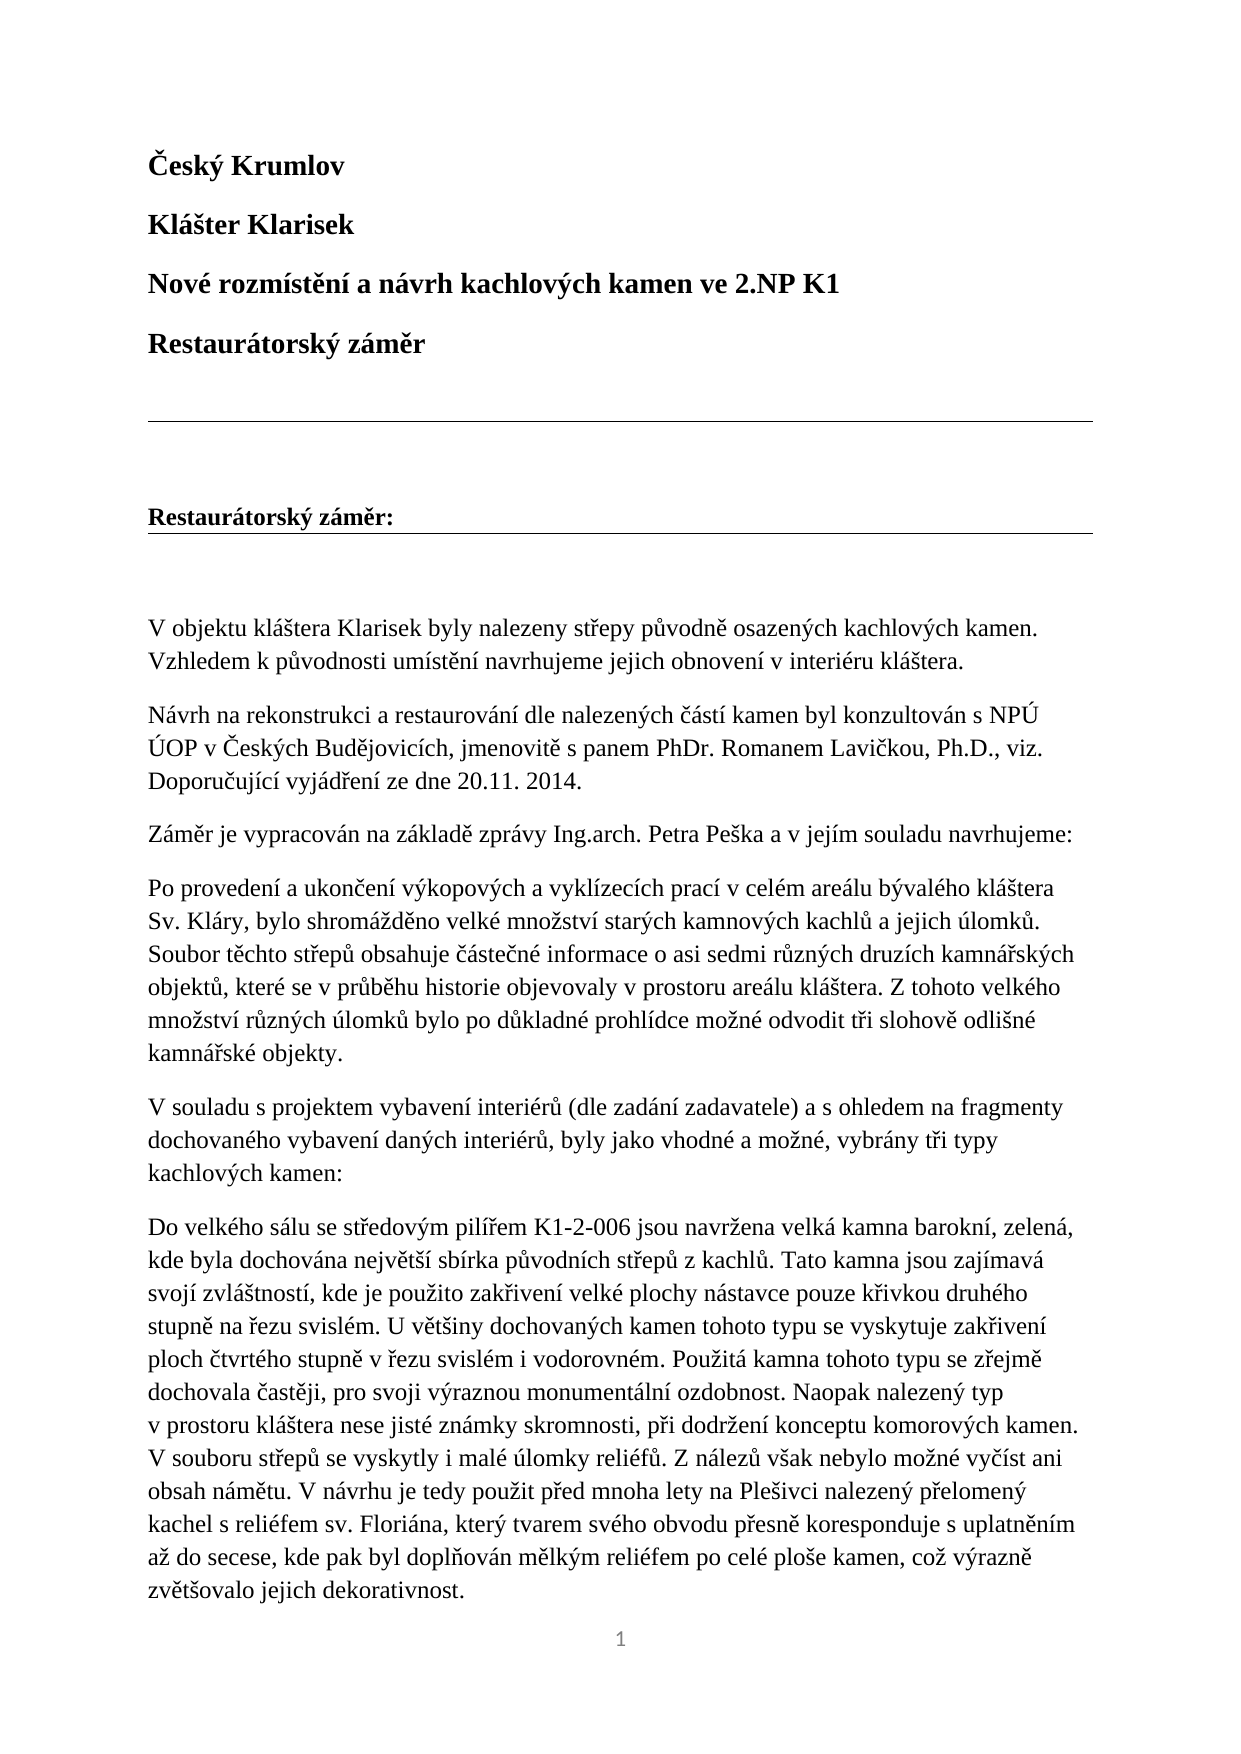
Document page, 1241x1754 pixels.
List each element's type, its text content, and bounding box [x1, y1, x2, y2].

text Restaurátorský záměr: [148, 502, 1093, 533]
text Restaurátorský záměr [148, 326, 1093, 359]
text Po provedení a ukončení výkopových a vyklízecích prací v celém areálu bývalého kláštera Sv. Kláry, bylo shromážděno velké množství starých kamnových kachlů a jejich úlomků. Soubor těchto střepů obsahuje částečné informace o asi sedmi různých druzích kamnářských objektů, které se v průběhu historie objevovaly v prostoru areálu kláštera. Z tohoto velkého množství různých úlomků bylo po důkladné prohlídce možné odvodit tři slohově odlišné kamnářské objekty. [148, 873, 1093, 1067]
text Český Krumlov [148, 148, 1093, 181]
text Nové rozmístění a návrh kachlových kamen ve 2.NP K1 [148, 266, 1093, 300]
text V souladu s projektem vybavení interiérů (dle zadání zadavatele) a s ohledem na fragmenty dochovaného vybavení daných interiérů, byly jako vhodné a možné, vybrány tři typy kachlových kamen: [148, 1092, 1093, 1187]
text Návrh na rekonstrukci a restaurování dle nalezených částí kamen byl konzultován s NPÚ ÚOP v Českých Budějovicích, jmenovitě s panem PhDr. Romanem Lavičkou, Ph.D., viz. Doporučující vyjádření ze dne 20.11. 2014. [148, 700, 1093, 794]
text Záměr je vypracován na základě zprávy Ing.arch. Petra Peška a v jejím souladu navrhujeme: [148, 819, 1093, 848]
text Klášter Klarisek [148, 207, 1093, 241]
text V objektu kláštera Klarisek byly nalezeny střepy původně osazených kachlových kamen. Vzhledem k původnosti umístění navrhujeme jejich obnovení v interiéru kláštera. [148, 613, 1093, 674]
text Do velkého sálu se středovým pilířem K1-2-006 jsou navržena velká kamna barokní, zelená, kde byla dochována největší sbírka původních střepů z kachlů. Tato kamna jsou zajímavá svojí zvláštností, kde je použito zakřivení velké plochy nástavce pouze křivkou druhého stupně na řezu svislém. U většiny dochovaných kamen tohoto typu se vyskytuje zakřivení ploch čtvrtého stupně v řezu svislém i vodorovném. Použitá kamna tohoto typu se zřejmě dochovala častěji, pro svoji výraznou monumentální ozdobnost. Naopak nalezený typ v prostoru kláštera nese jisté známky skromnosti, při dodržení konceptu komorových kamen. V souboru střepů se vyskytly i malé úlomky reliéfů. Z nálezů však nebylo možné vyčíst ani obsah námětu. V návrhu je tedy použit před mnoha lety na Plešivci nalezený přelomený kachel s reliéfem sv. Floriána, který tvarem svého obvodu přesně koresponduje s uplatněním až do secese, kde pak byl doplňován mělkým reliéfem po celé ploše kamen, což výrazně zvětšovalo jejich dekorativnost. [148, 1212, 1093, 1604]
